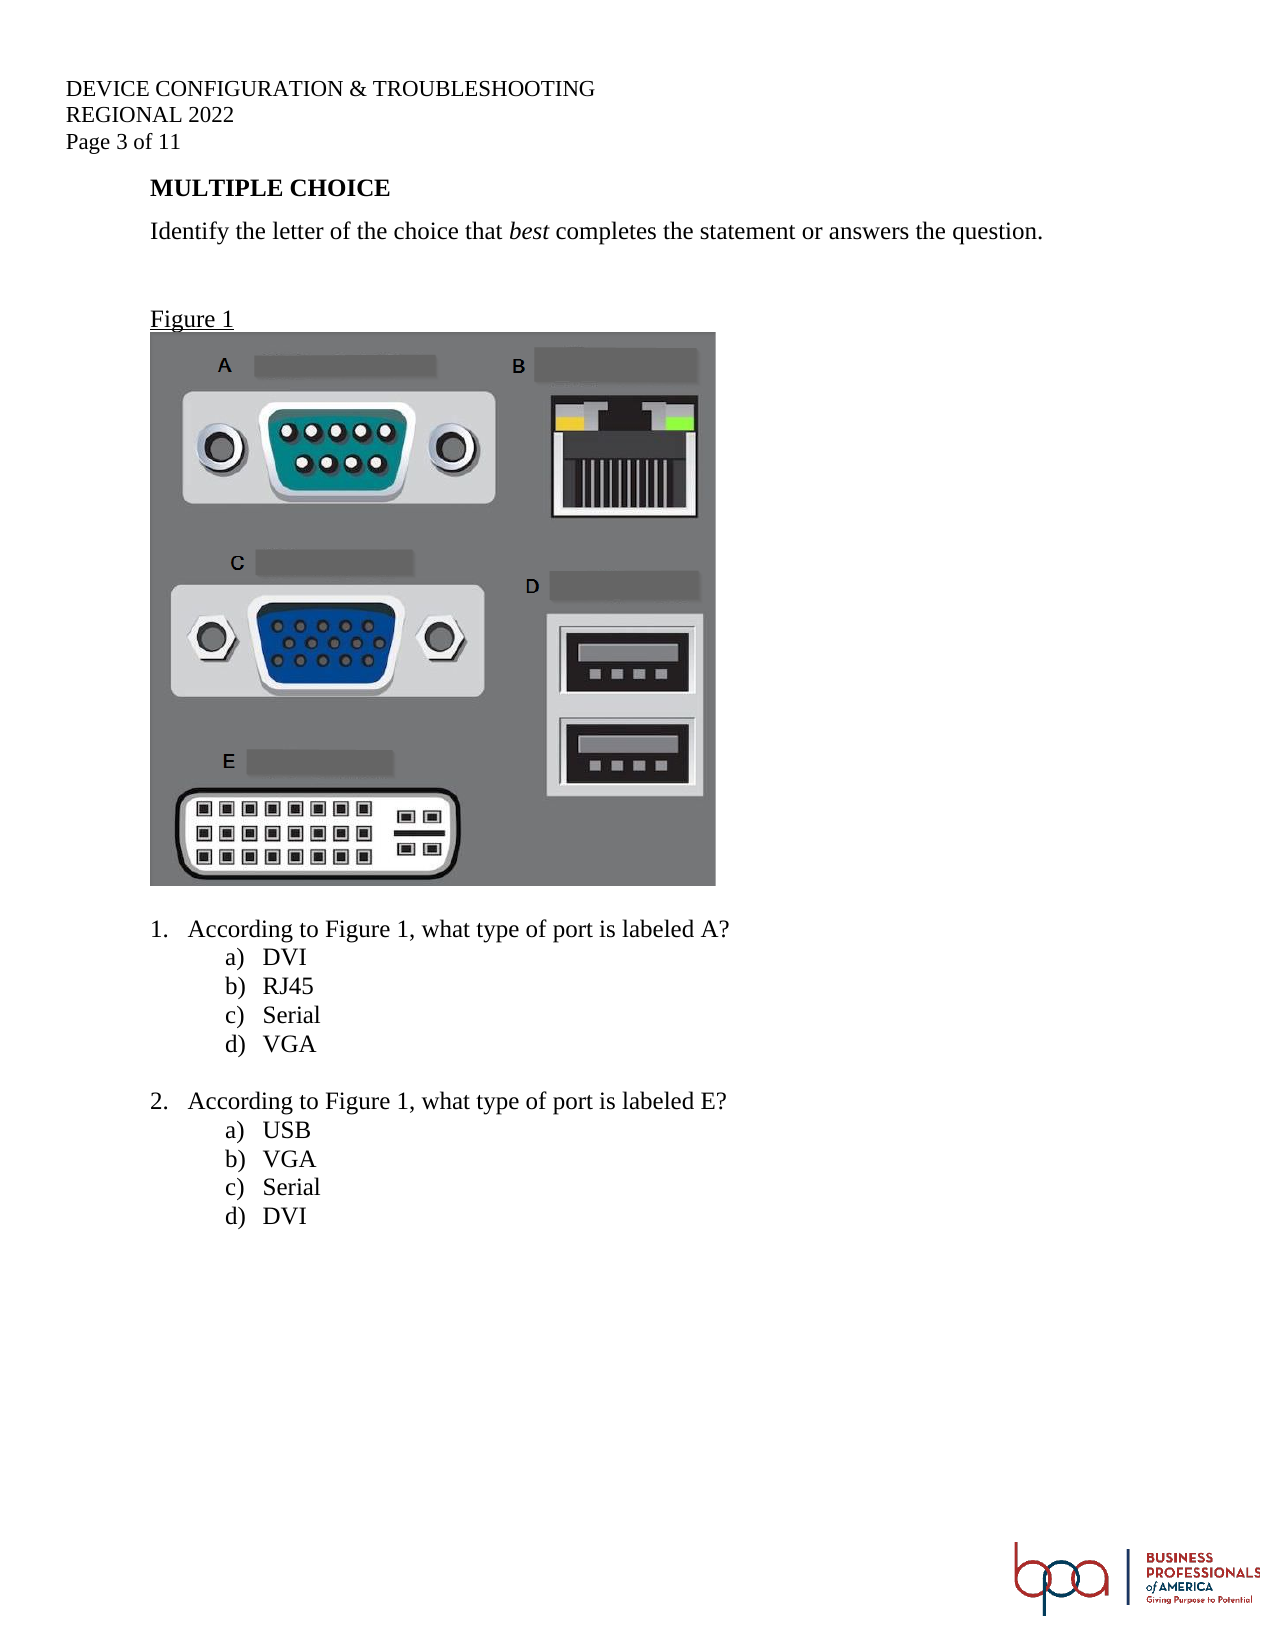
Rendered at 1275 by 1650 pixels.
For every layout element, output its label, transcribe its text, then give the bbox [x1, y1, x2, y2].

list VGA [225, 1144, 1125, 1172]
list DVI [225, 1201, 1125, 1230]
list DVI [225, 942, 1125, 971]
picture [150, 332, 716, 886]
list According to Figure 1, what type of port is labeled A? [150, 914, 1125, 942]
picture [1014, 1542, 1260, 1616]
list VGA [225, 1029, 1125, 1057]
list Serial [225, 1172, 1125, 1201]
list RJ45 [225, 971, 1125, 1000]
list USB [225, 1115, 1125, 1144]
list According to Figure 1, what type of port is labeled E? [150, 1086, 1125, 1115]
text MULTIPLE CHOICE [150, 173, 1125, 202]
text Figure 1 [150, 304, 1125, 333]
text Identify the letter of the choice that best completes the statement or answers the question. [150, 216, 1125, 245]
list Serial [225, 1000, 1125, 1029]
